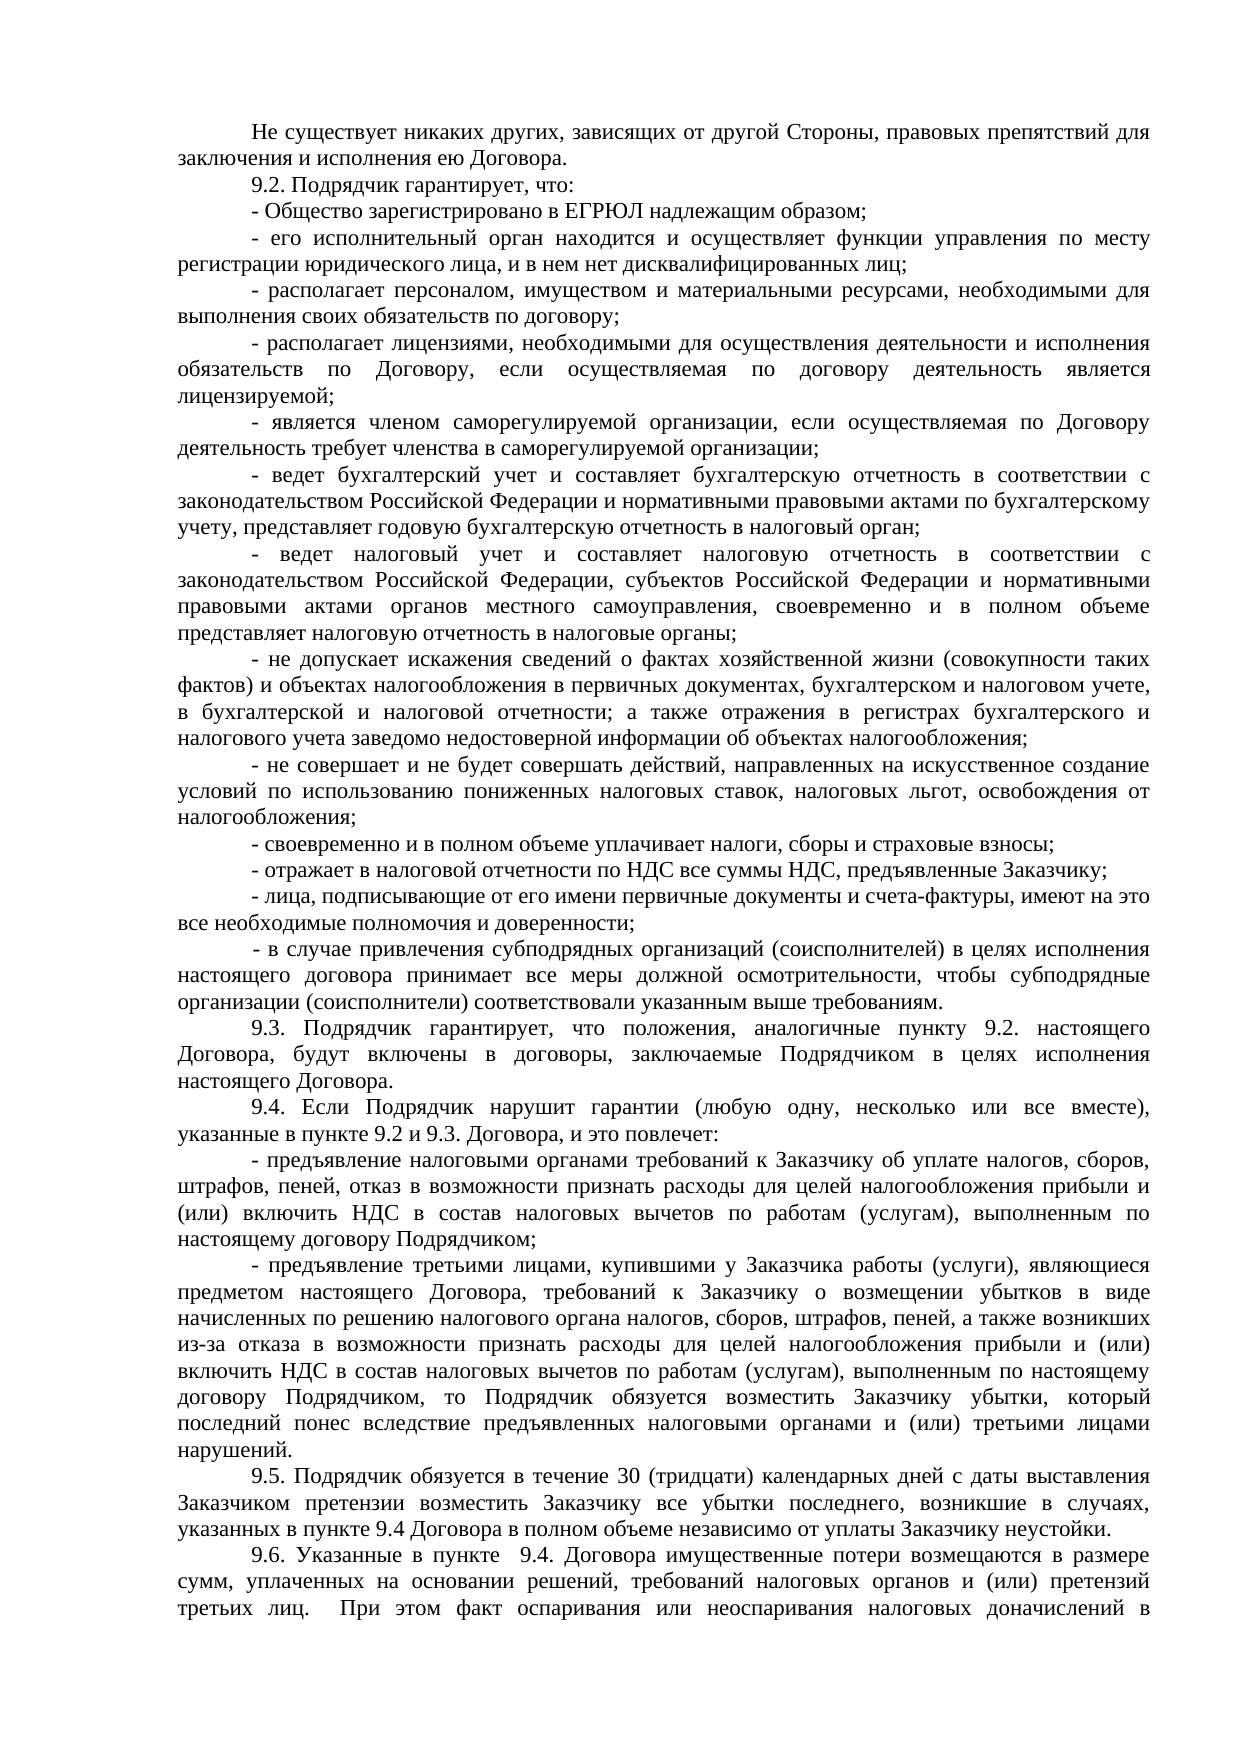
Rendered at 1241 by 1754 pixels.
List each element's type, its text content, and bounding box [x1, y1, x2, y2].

text - предъявление третьими лицами, купившими у Заказчика работы (услуги), являющиеся предметом настоящего Договора, требований к Заказчику о возмещении убытков в виде начисленных по решению налогового органа налогов, сборов, штрафов, пеней, а также возникших из-за отказа в возможности признать расходы для целей налогообложения прибыли и (или) включить НДС в состав налоговых вычетов по работам (услугам), выполненным по настоящему договору Подрядчиком, то Подрядчик обязуется возместить Заказчику убытки, который последний понес вследствие предъявленных налоговыми органами и (или) третьими лицами нарушений. [177, 1251, 1152, 1462]
text - не допускает искажения сведений о фактах хозяйственной жизни (совокупности таких фактов) и объектах налогообложения в первичных документах, бухгалтерском и налоговом учете, в бухгалтерской и налоговой отчетности; а также отражения в регистрах бухгалтерского и налогового учета заведомо недостоверной информации об объектах налогообложения; [177, 645, 1152, 751]
text 9.3. Подрядчик гарантирует, что положения, аналогичные пункту 9.2. настоящего Договора, будут включены в договоры, заключаемые Подрядчиком в целях исполнения настоящего Договора. [177, 1014, 1152, 1093]
text - ведет бухгалтерский учет и составляет бухгалтерскую отчетность в соответствии с законодательством Российской Федерации и нормативными правовыми актами по бухгалтерскому учету, представляет годовую бухгалтерскую отчетность в налоговый орган; [177, 461, 1152, 540]
text - в случае привлечения субподрядных организаций (соисполнителей) в целях исполнения настоящего договора принимает все меры должной осмотрительности, чтобы субподрядные организации (соисполнители) соответствовали указанным выше требованиям. [177, 935, 1152, 1014]
text - является членом саморегулируемой организации, если осуществляемая по Договору деятельность требует членства в саморегулируемой организации; [177, 408, 1152, 461]
text 9.2. Подрядчик гарантирует, что: [177, 171, 1152, 197]
text - располагает лицензиями, необходимыми для осуществления деятельности и исполнения обязательств по Договору, если осуществляемая по договору деятельность является лицензируемой; [177, 329, 1152, 408]
text - лица, подписывающие от его имени первичные документы и счета-фактуры, имеют на это все необходимые полномочия и доверенности; [177, 882, 1152, 935]
text - не совершает и не будет совершать действий, направленных на искусственное создание условий по использованию пониженных налоговых ставок, налоговых льгот, освобождения от налогообложения; [177, 751, 1152, 830]
text - предъявление налоговыми органами требований к Заказчику об уплате налогов, сборов, штрафов, пеней, отказ в возможности признать расходы для целей налогообложения прибыли и (или) включить НДС в состав налоговых вычетов по работам (услугам), выполненным по настоящему договору Подрядчиком; [177, 1146, 1152, 1251]
text 9.4. Если Подрядчик нарушит гарантии (любую одну, несколько или все вместе), указанные в пункте 9.2 и 9.3. Договора, и это повлечет: [177, 1093, 1152, 1146]
text - своевременно и в полном объеме уплачивает налоги, сборы и страховые взносы; [177, 830, 1152, 856]
text - отражает в налоговой отчетности по НДС все суммы НДС, предъявленные Заказчику; [177, 856, 1152, 882]
text - Общество зарегистрировано в ЕГРЮЛ надлежащим образом; [177, 197, 1152, 223]
text Не существует никаких других, зависящих от другой Стороны, правовых препятствий для заключения и исполнения ею Договора. [177, 118, 1152, 171]
text - ведет налоговый учет и составляет налоговую отчетность в соответствии с законодательством Российской Федерации, субъектов Российской Федерации и нормативными правовыми актами органов местного самоуправления, своевременно и в полном объеме представляет налоговую отчетность в налоговые органы; [177, 540, 1152, 645]
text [177, 1541, 1152, 1620]
text 9.5. Подрядчик обязуется в течение 30 (тридцати) календарных дней с даты выставления Заказчиком претензии возместить Заказчику все убытки последнего, возникшие в случаях, указанных в пункте 9.4 Договора в полном объеме независимо от уплаты Заказчику неустойки. [177, 1462, 1152, 1541]
text - располагает персоналом, имуществом и материальными ресурсами, необходимыми для выполнения своих обязательств по договору; [177, 276, 1152, 329]
text - его исполнительный орган находится и осуществляет функции управления по месту регистрации юридического лица, и в нем нет дисквалифицированных лиц; [177, 223, 1152, 276]
